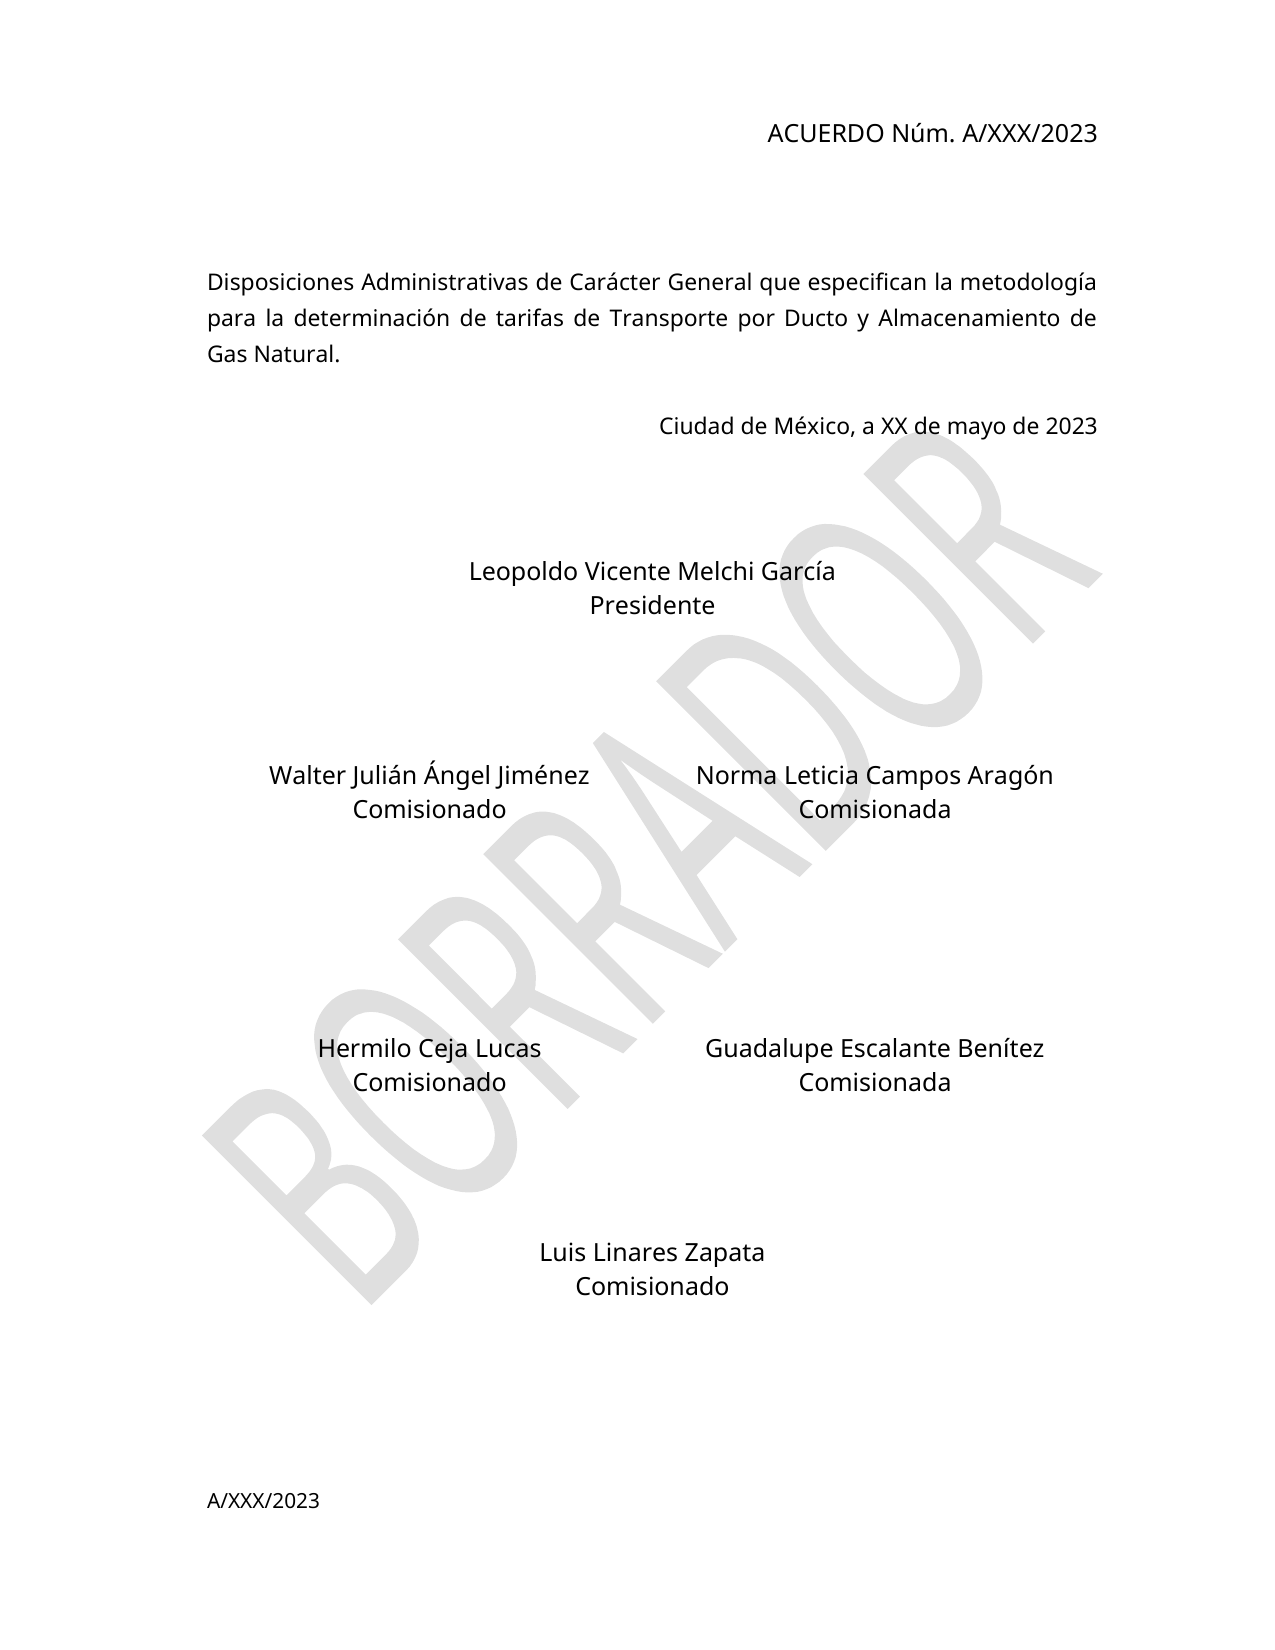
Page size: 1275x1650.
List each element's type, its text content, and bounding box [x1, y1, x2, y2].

table_cell Walter Julián Ángel Jiménez Comisionado [207, 621, 652, 860]
table_cell Hermilo Ceja Lucas Comisionado [207, 860, 652, 1098]
table_cell Guadalupe Escalante Benítez Comisionada [652, 860, 1098, 1098]
table_cell Norma Leticia Campos Aragón Comisionada [652, 621, 1098, 860]
table_header Leopoldo Vicente Melchi García Presidente [207, 553, 1098, 621]
table_cell Luis Linares Zapata Comisionado [207, 1098, 1098, 1303]
text Ciudad de México, a XX de mayo de 2023 [207, 409, 1098, 441]
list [206, 266, 1098, 369]
